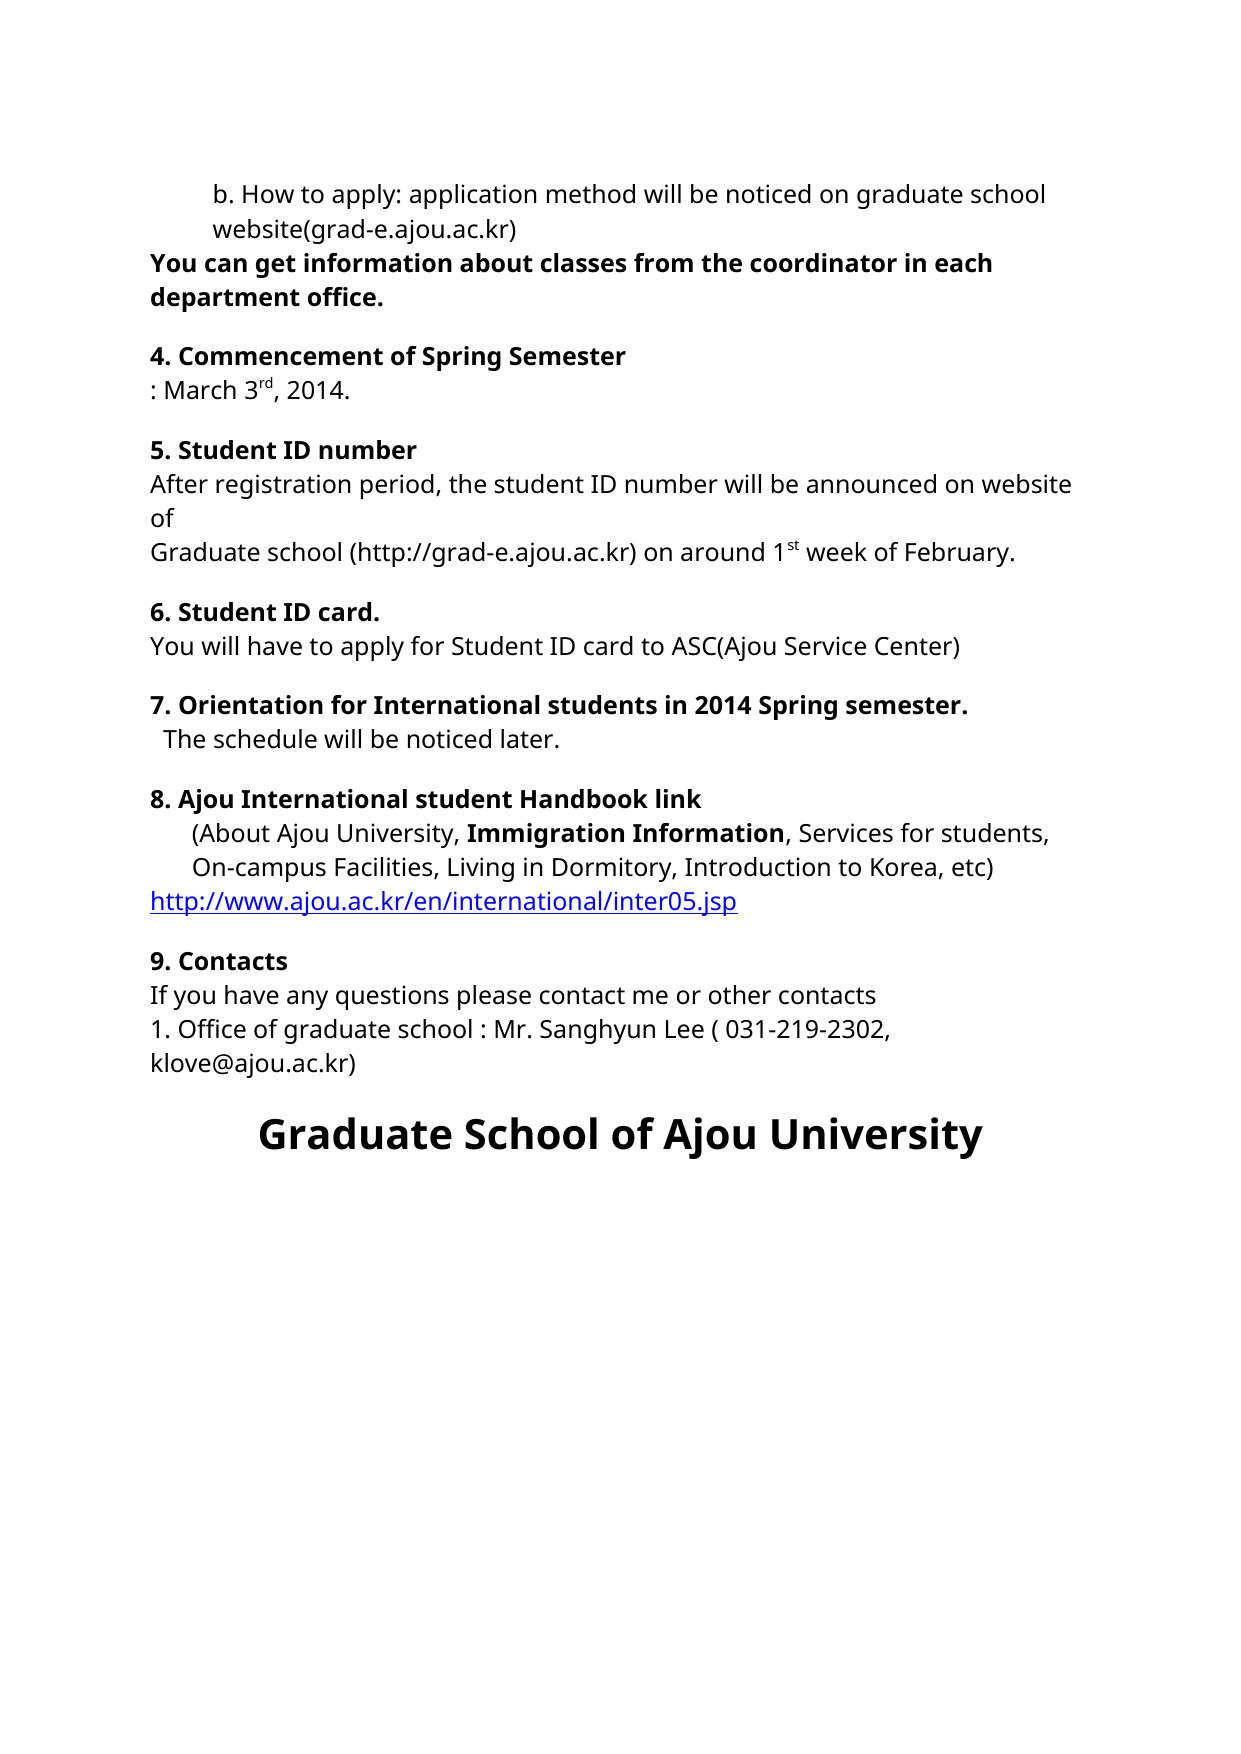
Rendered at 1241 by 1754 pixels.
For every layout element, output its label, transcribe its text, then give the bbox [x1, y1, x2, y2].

text 9. Contacts [150, 943, 1090, 977]
text 1. Office of graduate school : Mr. Sanghyun Lee ( 031-219-2302, klove@ajou.ac.kr) [150, 1012, 1090, 1080]
text Graduate school (http://grad-e.ajou.ac.kr) on around 1st week of February. [150, 535, 1090, 569]
text 8. Ajou International student Handbook link [150, 782, 1090, 816]
text The schedule will be noticed later. [150, 722, 1090, 756]
text 5. Student ID number [150, 433, 1090, 467]
text 6. Student ID card. [150, 594, 1090, 628]
text 4. Commencement of Spring Semester [150, 339, 1090, 373]
text (About Ajou University, Immigration Information, Services for students, On-campus Facilities, Living in Dormitory, Introduction to Korea, etc) [192, 816, 1090, 884]
text Graduate School of Ajou University [150, 1105, 1090, 1162]
text If you have any questions please contact me or other contacts [150, 977, 1090, 1012]
text You can get information about classes from the coordinator in each department office. [150, 245, 1090, 313]
text 7. Orientation for International students in 2014 Spring semester. [150, 688, 1090, 722]
text http://www.ajou.ac.kr/en/international/inter05.jsp [150, 884, 1090, 918]
text : March 3rd, 2014. [150, 373, 1090, 407]
text After registration period, the student ID number will be announced on website of [150, 467, 1090, 535]
text You will have to apply for Student ID card to ASC(Ajou Service Center) [150, 628, 1090, 662]
text b. How to apply: application method will be noticed on graduate school website(grad-e.ajou.ac.kr) [212, 177, 1090, 245]
